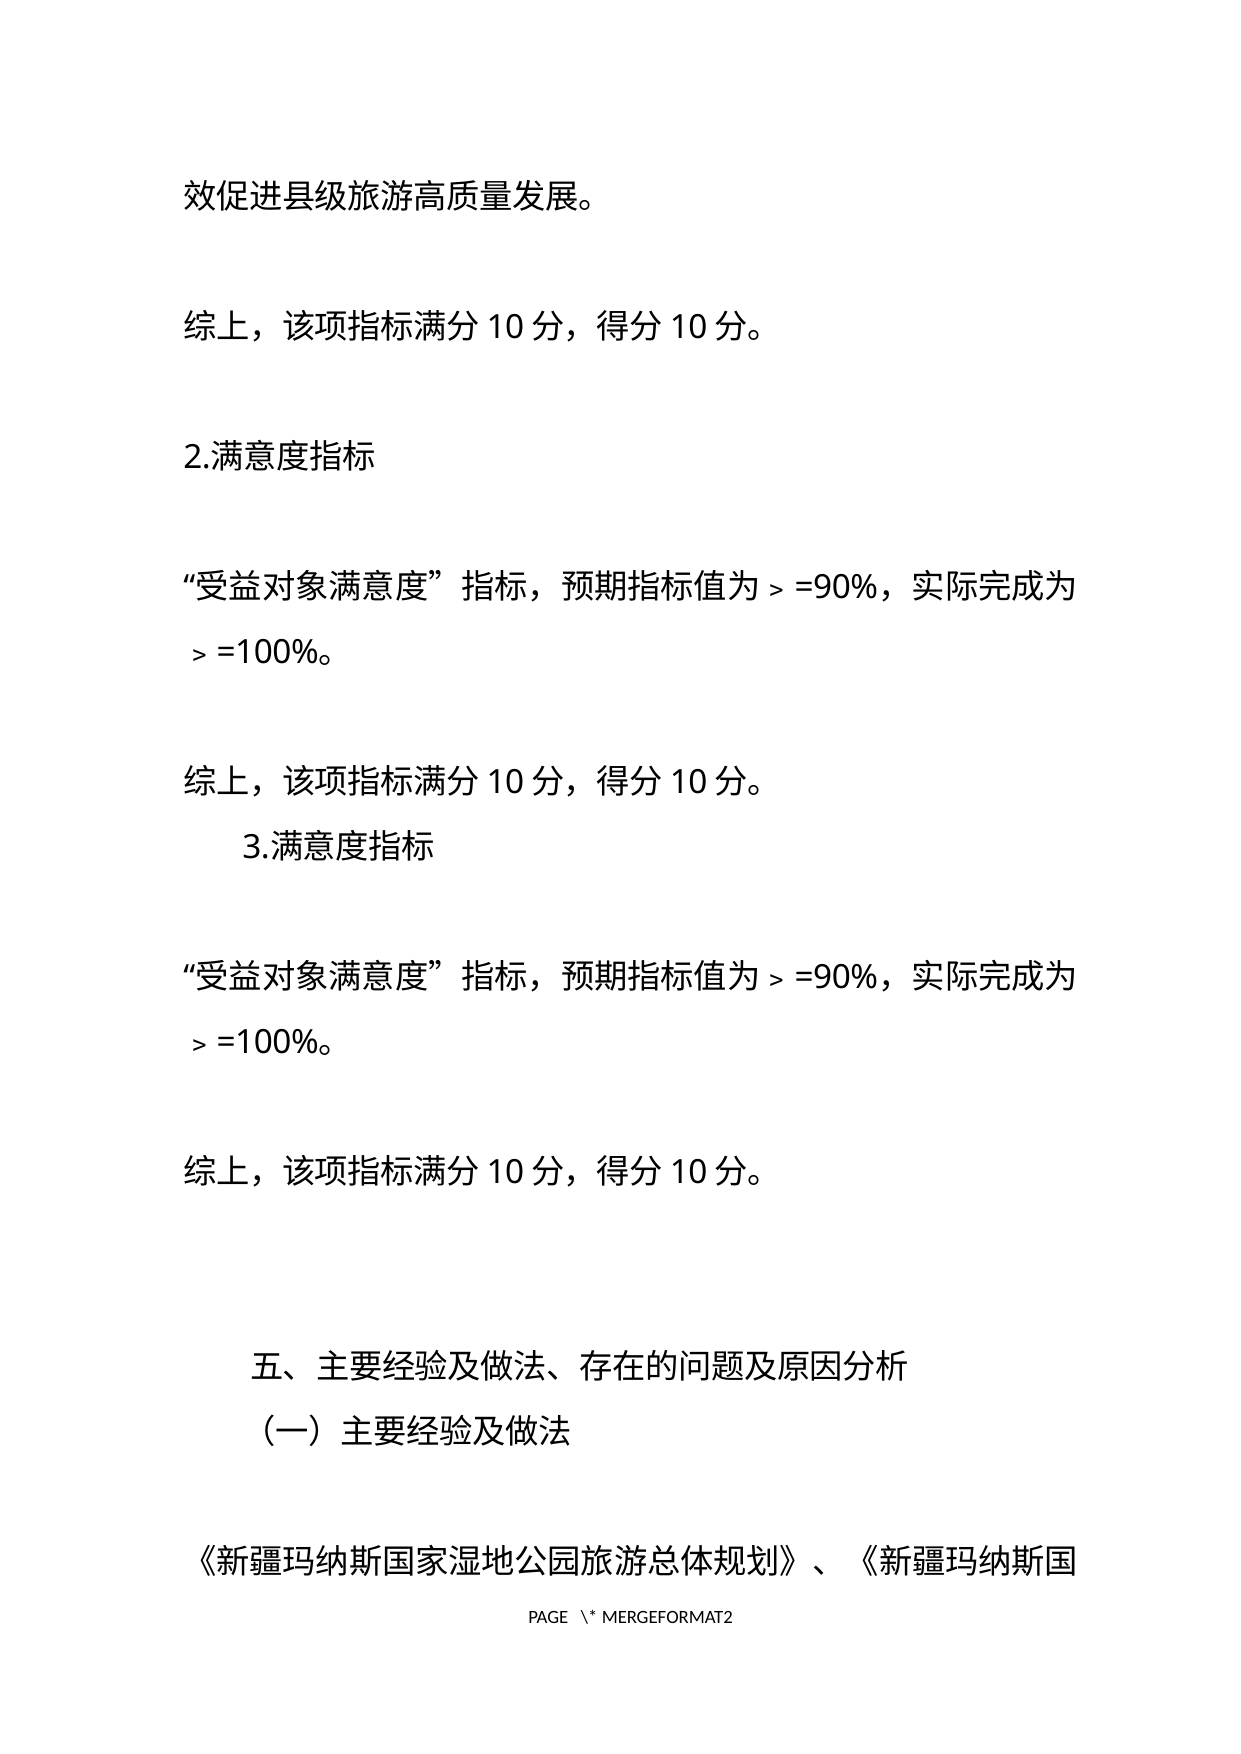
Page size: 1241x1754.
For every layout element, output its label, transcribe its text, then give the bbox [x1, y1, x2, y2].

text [183, 162, 1078, 812]
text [183, 1397, 1078, 1592]
text 3.满意度指标 “受益对象满意度”指标，预期指标值为﹥=90%，实际完成为﹥=100%。 综上，该项指标满分10分，得分10分。 [183, 812, 1078, 1202]
list 主要经验及做法、存在的问题及原因分析 [183, 1332, 1078, 1397]
